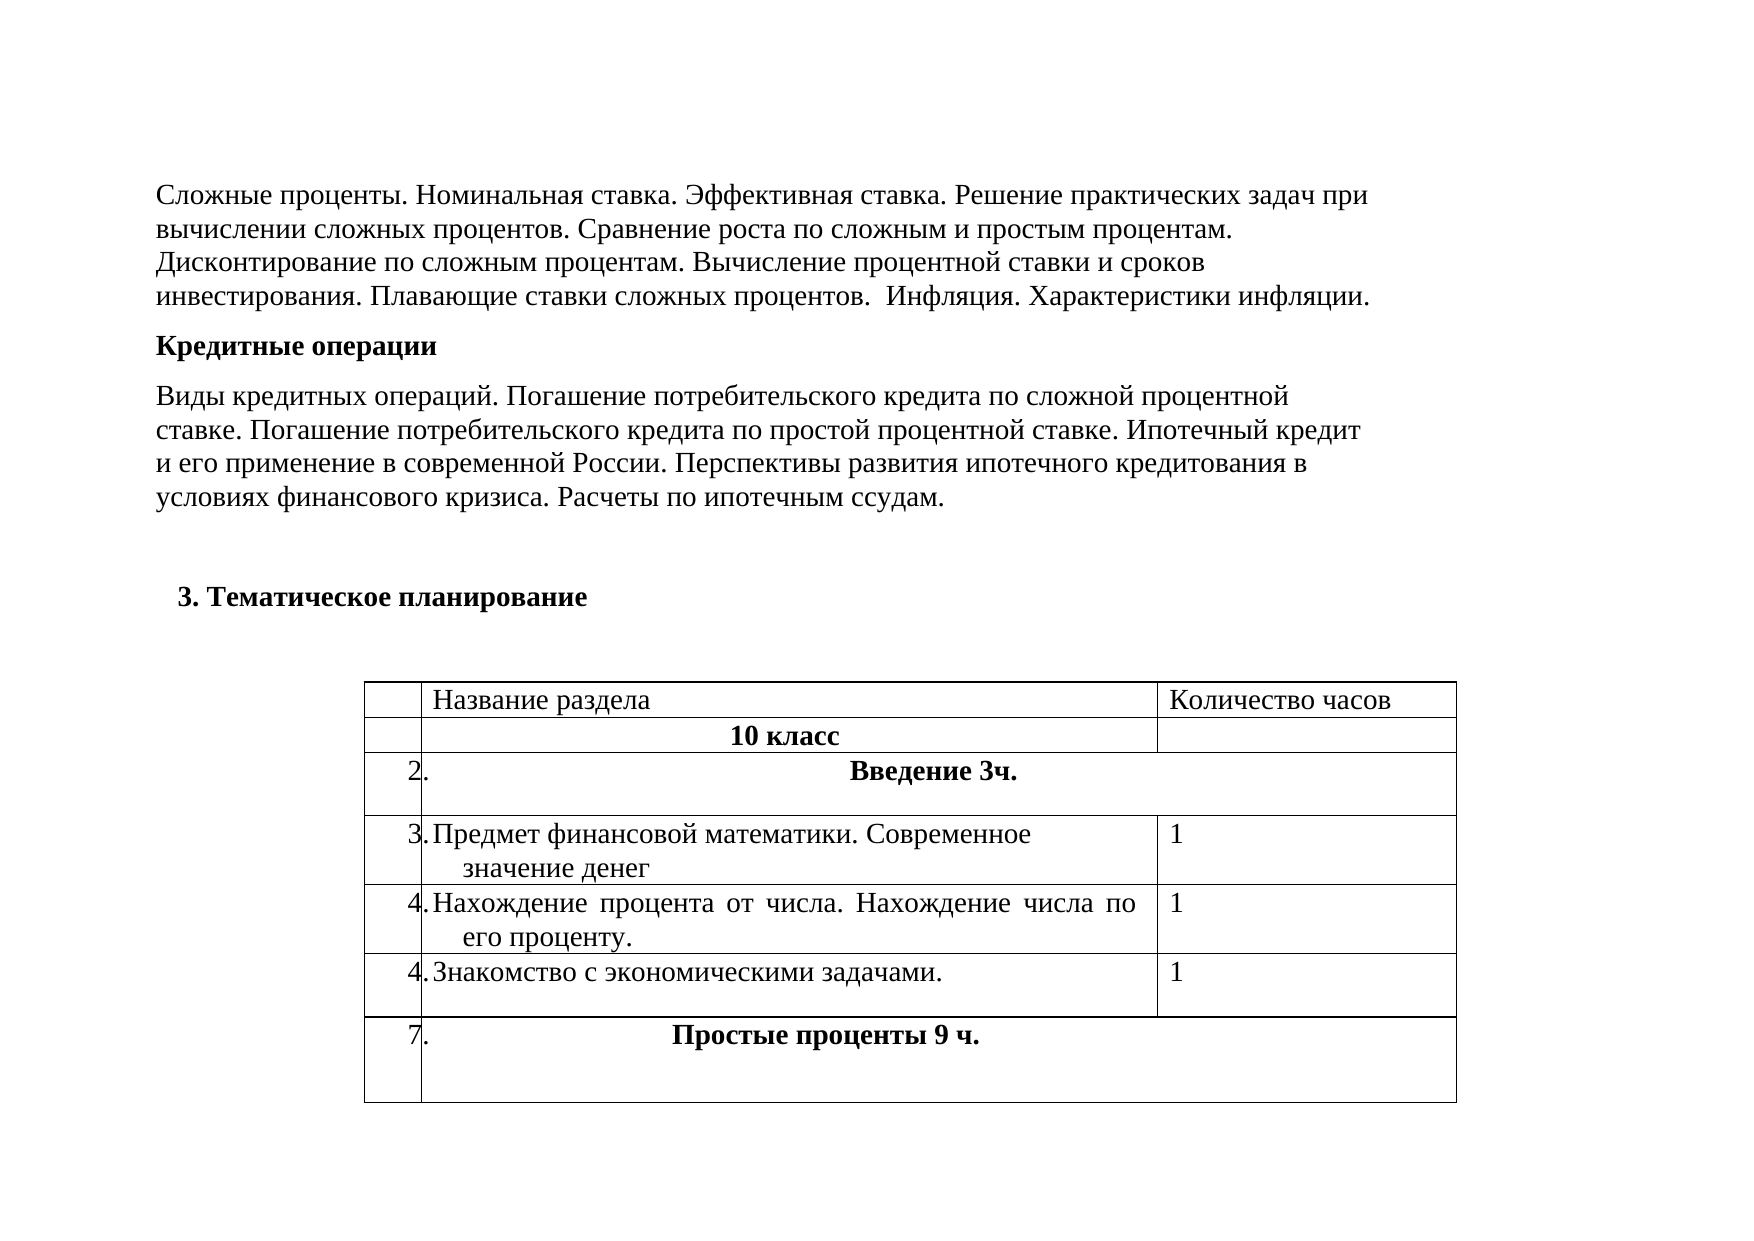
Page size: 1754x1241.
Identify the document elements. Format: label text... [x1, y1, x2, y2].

table_header Количество часов [1158, 683, 1456, 717]
table_cell Знакомство с экономическими задачами. [422, 954, 1157, 1016]
table_cell Предмет финансовой математики. Современное значение денег [422, 816, 1157, 884]
text Кредитные операции [156, 328, 1372, 362]
table_cell [1158, 718, 1456, 752]
table_header [365, 683, 421, 717]
table_cell [365, 1018, 421, 1102]
text 3. Тематическое планирование [177, 579, 1626, 613]
table_cell 10 класс [422, 718, 1157, 752]
table_cell Введение 3ч. [422, 753, 1456, 815]
table_cell Нахождение процента от числа. Нахождение числа по его проценту. [422, 885, 1157, 953]
table_cell [365, 816, 421, 884]
table_cell 1 [1158, 816, 1456, 884]
text Виды кредитных операций. Погашение потребительского кредита по сложной процентной ставке. Погашение потребительского кредита по простой процентной ставке. Ипотечный кредит и его применение в современной России. Перспективы развития ипотечного кредитования в условиях финансового кризиса. Расчеты по ипотечным ссудам. [156, 378, 1372, 512]
table_cell [365, 718, 421, 752]
table_cell [365, 885, 421, 953]
table_cell [365, 753, 421, 815]
table_cell Простые проценты 9 ч. [422, 1018, 1456, 1102]
table_header Название раздела [422, 683, 1157, 717]
table_cell [365, 954, 421, 1016]
text Сложные проценты. Номинальная ставка. Эффективная ставка. Решение практических задач при вычислении сложных процентов. Сравнение роста по сложным и простым процентам. Дисконтирование по сложным процентам. Вычисление процентной ставки и сроков инвестирования. Плавающие ставки сложных процентов. Инфляция. Характеристики инфляции. [156, 177, 1372, 311]
table_cell 1 [1158, 954, 1456, 1016]
table_cell 1 [1158, 885, 1456, 953]
